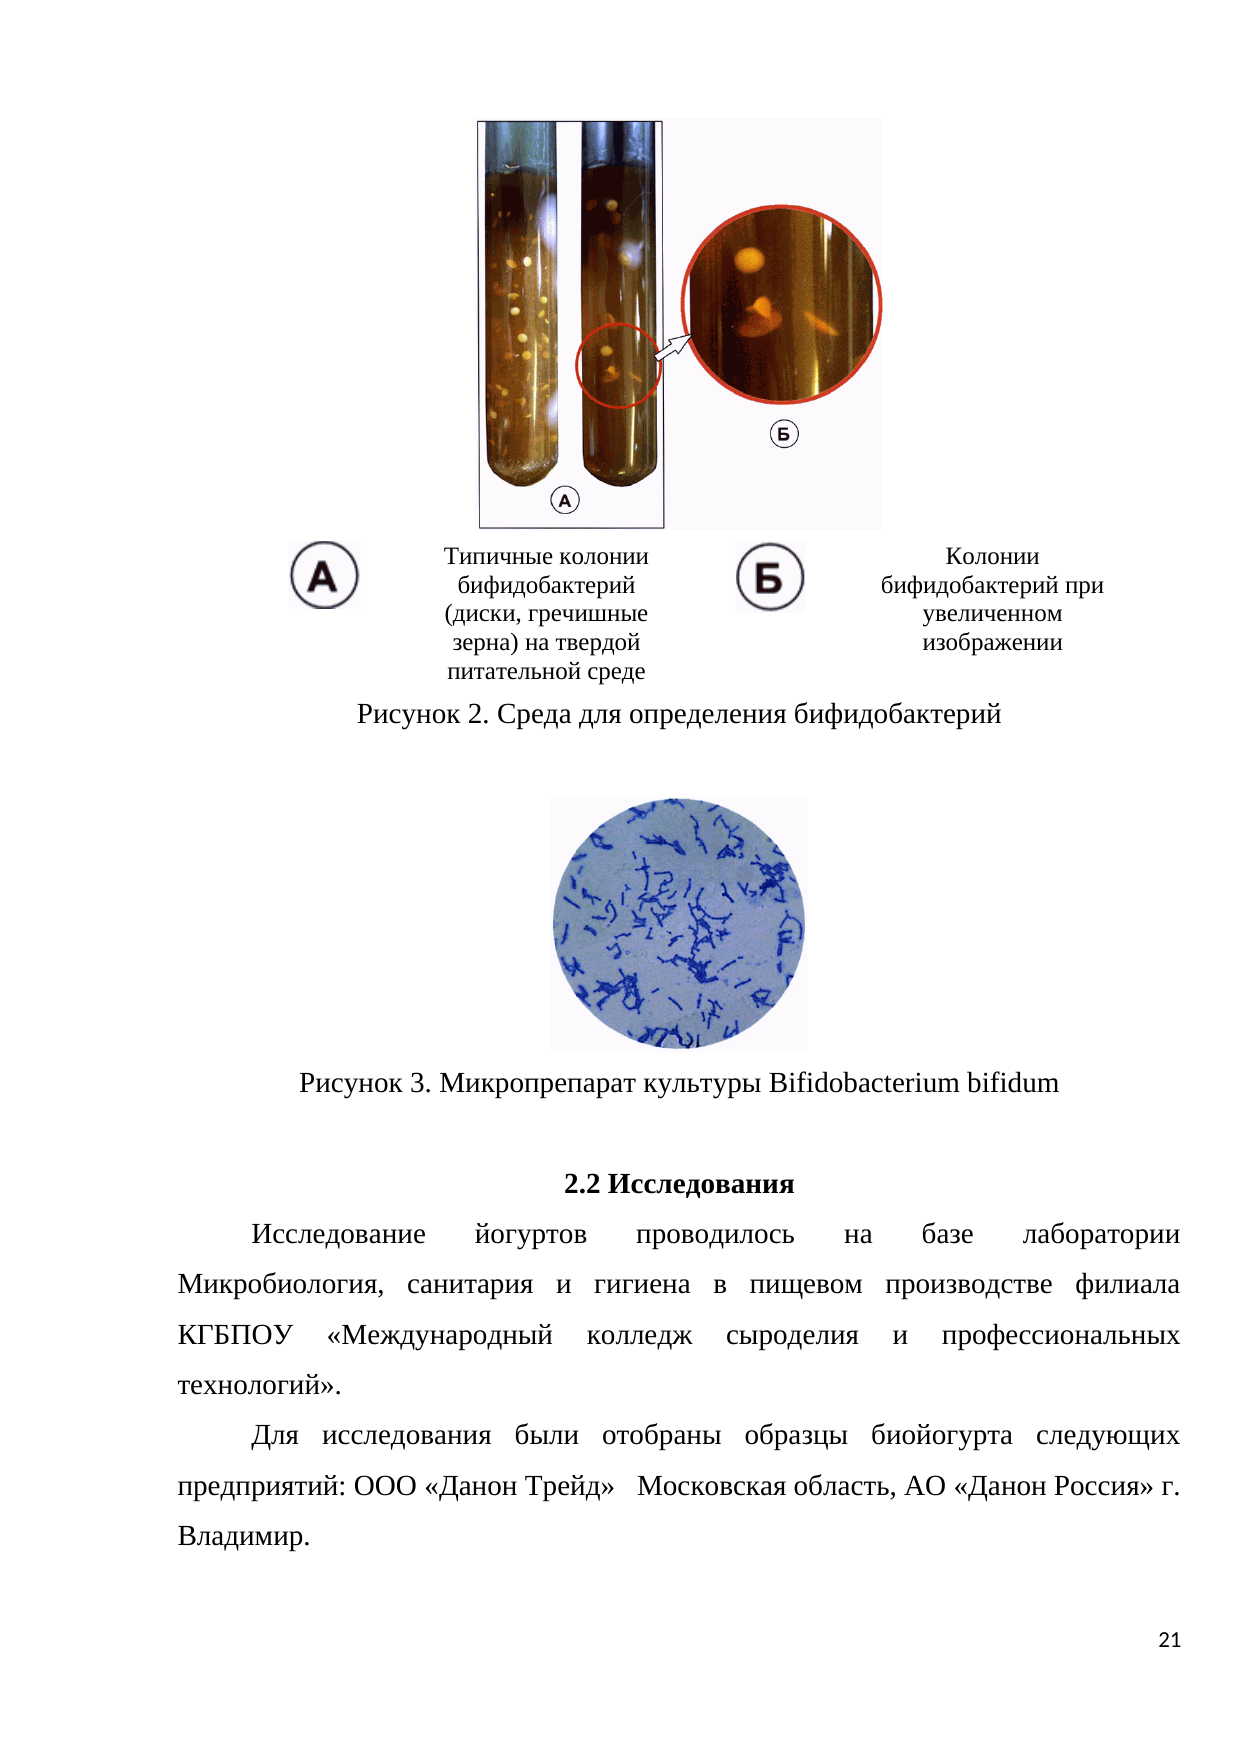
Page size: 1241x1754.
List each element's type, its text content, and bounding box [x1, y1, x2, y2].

picture [735, 541, 806, 613]
table_header [679, 530, 862, 697]
text Для исследования были отобраны образцы биойогурта следующих предприятий: ООО «Данон Трейд» Московская область, АО «Данон Россия» г. Владимир. [177, 1417, 1181, 1552]
picture [475, 118, 883, 530]
table_header [235, 529, 413, 697]
text 2.2 Исследования [177, 1166, 1181, 1199]
text Рисунок 3. Микропрепарат культуры Bifidobacterium bifidum [177, 1065, 1181, 1099]
text Рисунок 2. Среда для определения бифидобактерий [177, 697, 1181, 730]
table_header Колонии бифидобактерий при увеличенном изображении [862, 529, 1123, 697]
table_header Типичные колонии бифидобактерий (диски, гречишные зерна) на твердой питательной среде [414, 529, 679, 697]
text Исследование йогуртов проводилось на базе лаборатории Микробиология, санитария и гигиена в пищевом производстве филиала КГБПОУ «Международный колледж сыроделия и профессиональных технологий». [177, 1216, 1181, 1401]
picture [551, 797, 808, 1052]
picture [288, 541, 361, 609]
